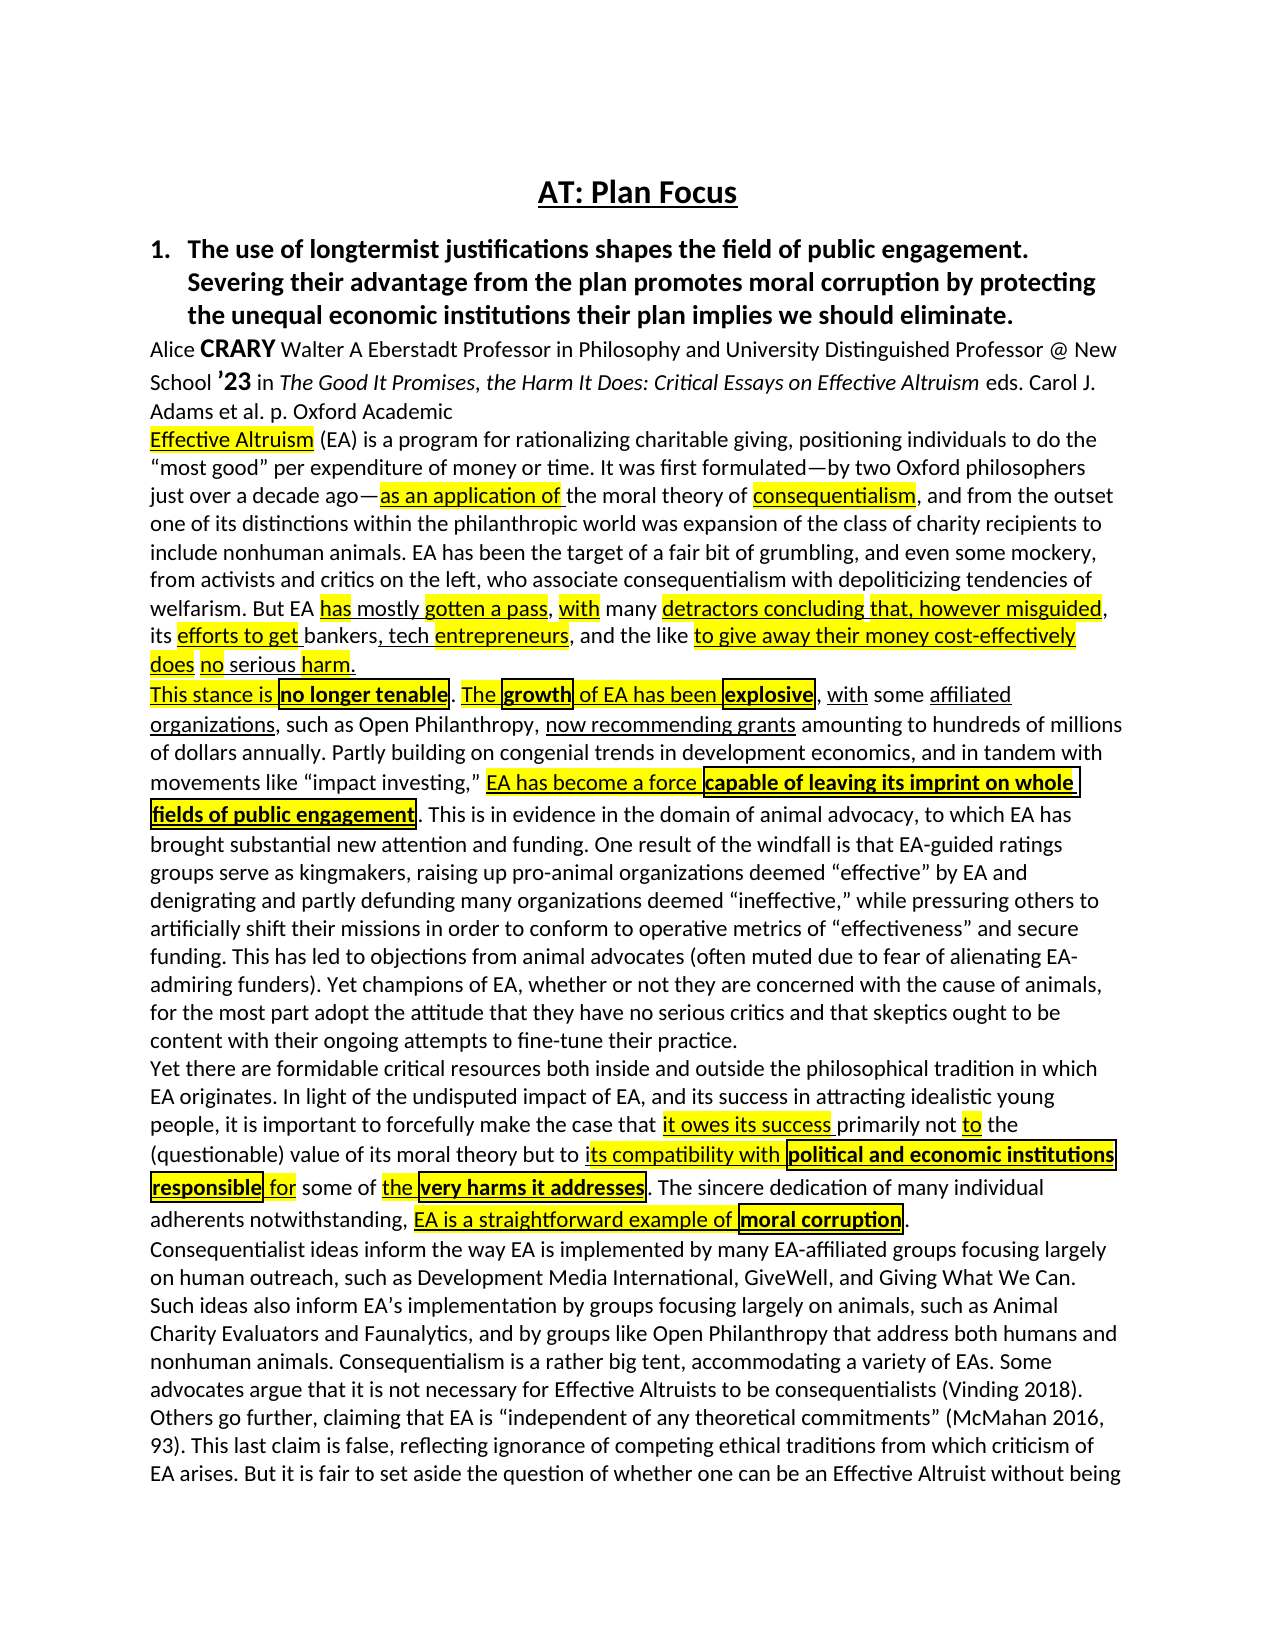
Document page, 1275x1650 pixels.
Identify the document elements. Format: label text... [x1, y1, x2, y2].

text Effective Altruism (EA) is a program for rationalizing charitable giving, positioning individuals to do the “most good” per expenditure of money or time. It was first formulated—by two Oxford philosophers just over a decade ago—as an application of the moral theory of consequentialism, and from the outset one of its distinctions within the philanthropic world was expansion of the class of charity recipients to include nonhuman animals. EA has been the target of a fair bit of grumbling, and even some mockery, from activists and critics on the left, who associate consequentialism with depoliticizing tendencies of welfarism. But EA has mostly gotten a pass, with many detractors concluding that, however misguided, its efforts to get bankers, tech entrepreneurs, and the like to give away their money cost-effectively does no serious harm. [150, 426, 1125, 678]
text Alice CRARY Walter A Eberstadt Professor in Philosophy and University Distinguished Professor @ New School ’23 in The Good It Promises, the Harm It Does: Critical Essays on Effective Altruism eds. Carol J. Adams et al. p. Oxford Academic [150, 331, 1125, 426]
text Yet there are formidable critical resources both inside and outside the philosophical tradition in which EA originates. In light of the undisputed impact of EA, and its success in attracting idealistic young people, it is important to forcefully make the case that it owes its success primarily not to the (questionable) value of its moral theory but to its compatibility with political and economic institutions responsible for some of the very harms it addresses. The sincere dedication of many individual adherents notwithstanding, EA is a straightforward example of moral corruption. [150, 1054, 1125, 1235]
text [150, 1235, 1125, 1487]
subtitle AT: Plan Focus [150, 171, 1125, 212]
text This stance is no longer tenable. The growth of EA has been explosive, with some affiliated organizations, such as Open Philanthropy, now recommending grants amounting to hundreds of millions of dollars annually. Partly building on congenial trends in development economics, and in tandem with movements like “impact investing,” EA has become a force capable of leaving its imprint on whole fields of public engagement. This is in evidence in the domain of animal advocacy, to which EA has brought substantial new attention and funding. One result of the windfall is that EA-guided ratings groups serve as kingmakers, raising up pro-animal organizations deemed “effective” by EA and denigrating and partly defunding many organizations deemed “ineffective,” while pressuring others to artificially shift their missions in order to conform to operative metrics of “effectiveness” and secure funding. This has led to objections from animal advocates (often muted due to fear of alienating EA-admiring funders). Yet champions of EA, whether or not they are concerned with the cause of animals, for the most part adopt the attitude that they have no serious critics and that skeptics ought to be content with their ongoing attempts to fine-tune their practice. [150, 678, 1125, 1054]
subtitle The use of longtermist justifications shapes the field of public engagement. Severing their advantage from the plan promotes moral corruption by protecting the unequal economic institutions their plan implies we should eliminate. [150, 232, 1125, 331]
